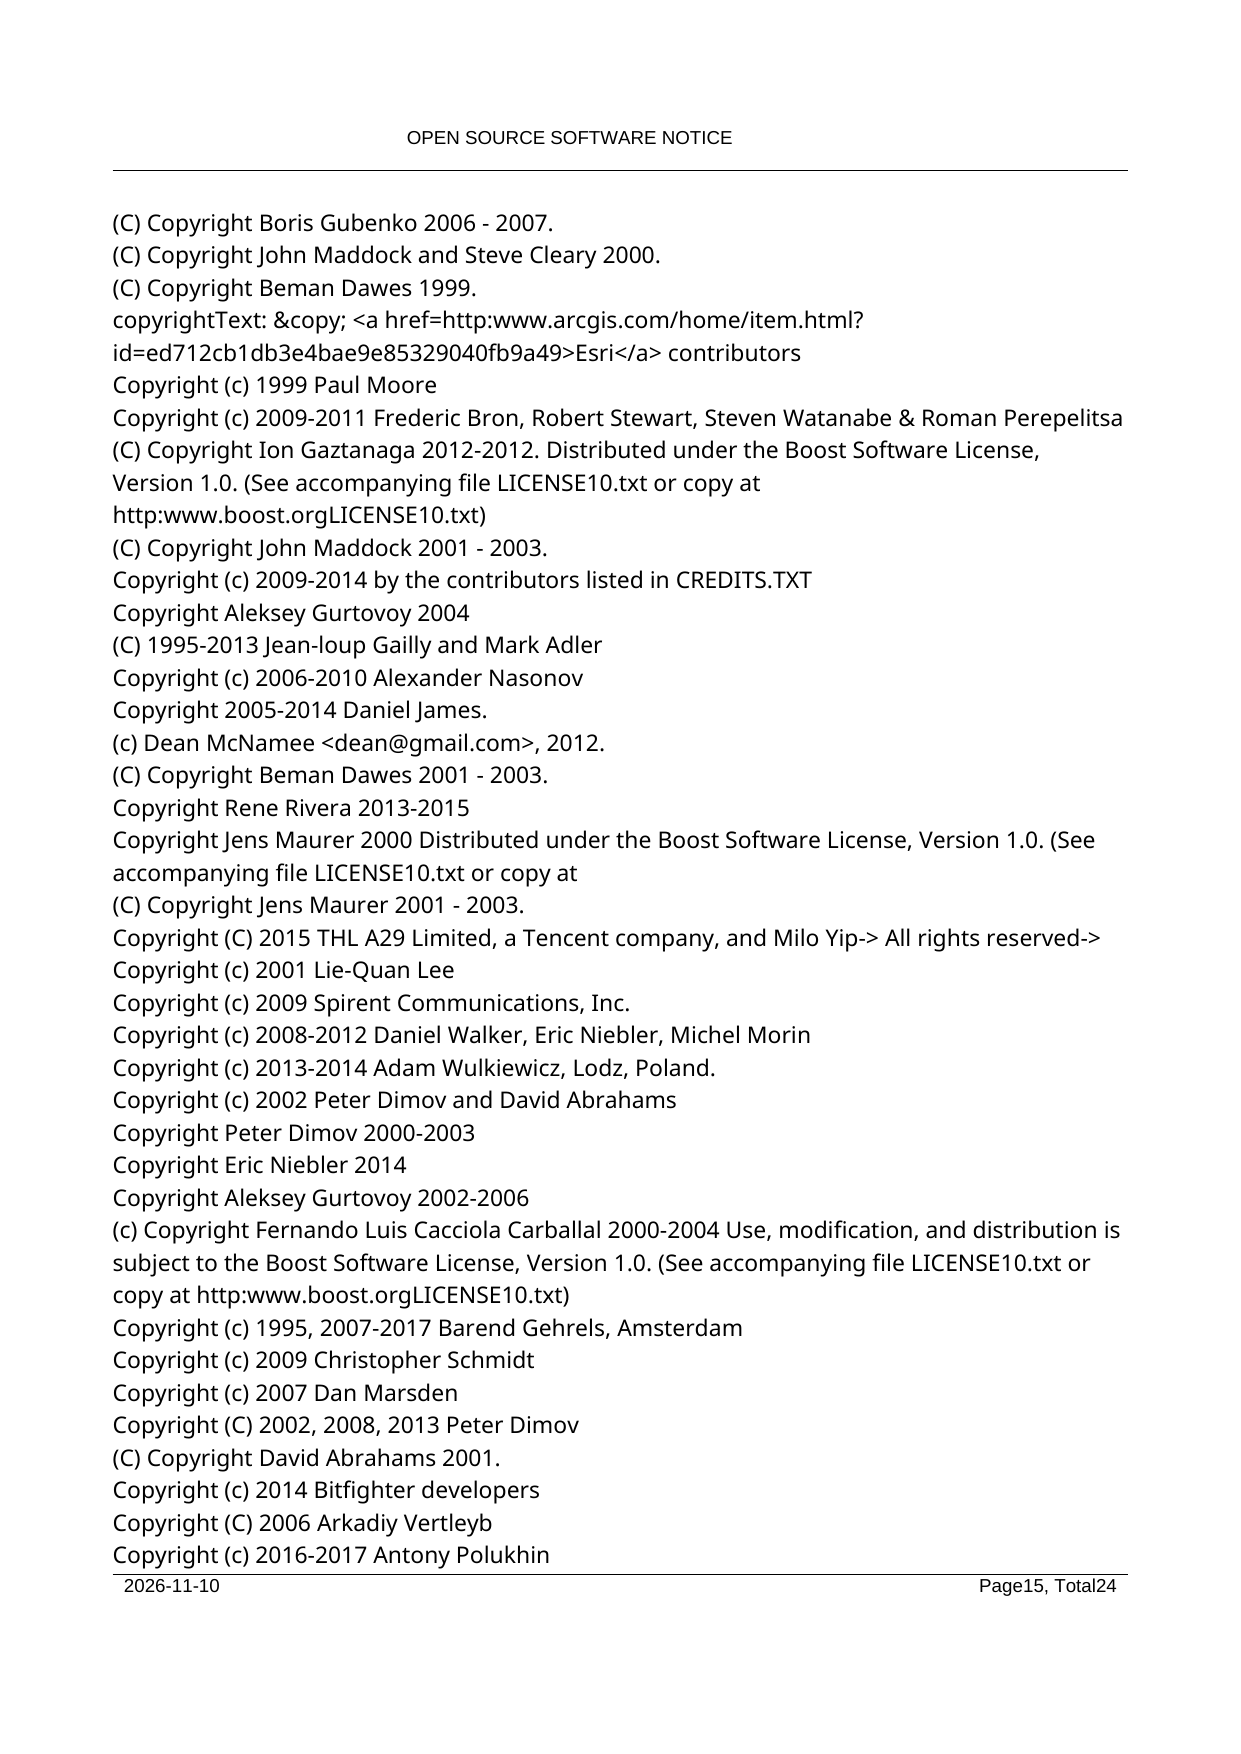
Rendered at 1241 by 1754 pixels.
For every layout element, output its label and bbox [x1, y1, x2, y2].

text [112, 206, 1128, 1571]
